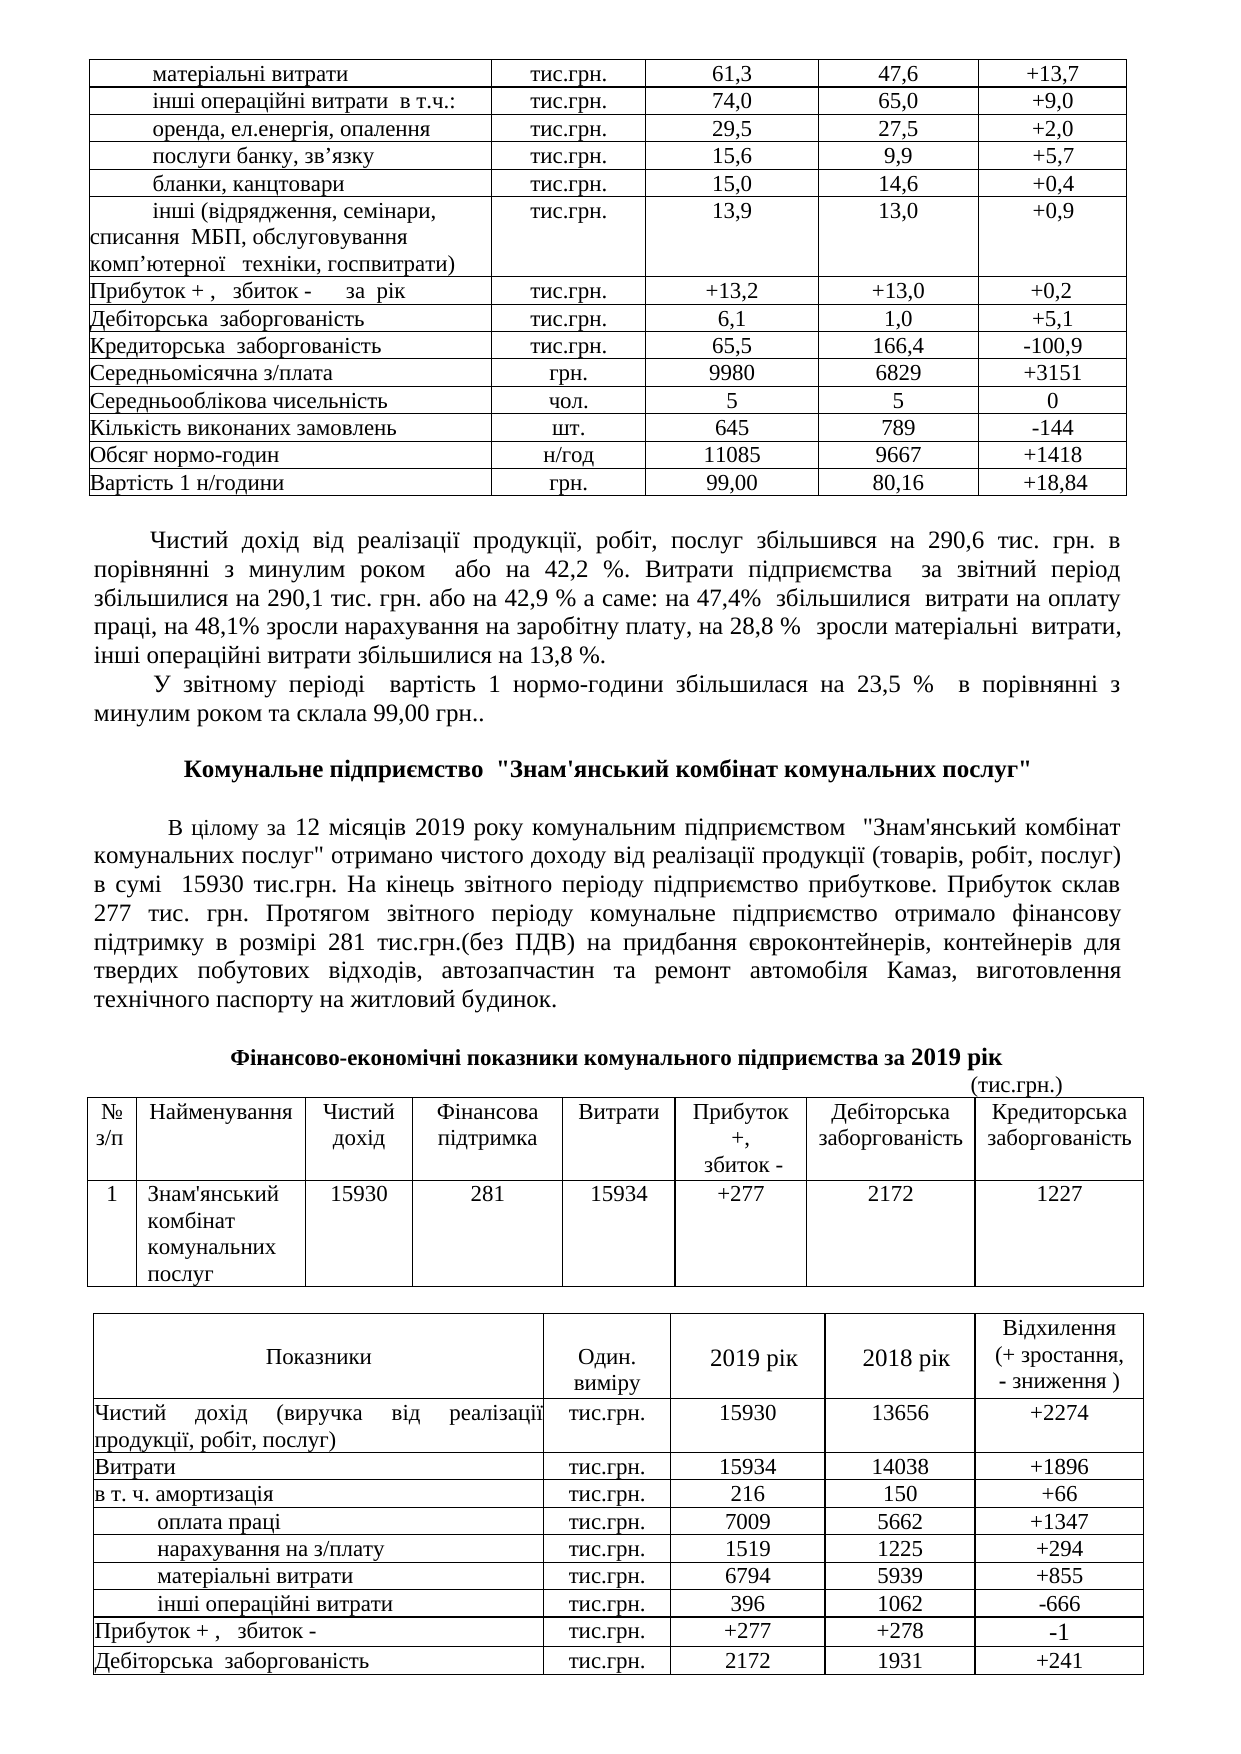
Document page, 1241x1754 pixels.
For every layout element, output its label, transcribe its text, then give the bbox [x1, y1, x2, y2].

text (тис.грн.) [94, 1071, 1139, 1097]
table_cell бланки, канцтовари [90, 170, 491, 196]
table_cell тис.грн. [544, 1563, 670, 1589]
table_cell тис.грн. [492, 88, 645, 114]
table_cell 99,00 [646, 469, 818, 495]
table_header Витрати [563, 1098, 674, 1179]
table_cell оренда, ел.енергія, опалення [90, 115, 491, 141]
table_cell +0,4 [979, 170, 1126, 196]
table_cell матеріальні витрати [94, 1563, 543, 1589]
table_cell інші операційні витрати [94, 1590, 543, 1616]
table_cell 9667 [819, 442, 978, 468]
table_cell -100,9 [979, 332, 1126, 358]
table_cell +277 [671, 1618, 824, 1646]
table_cell Обсяг нормо-годин [90, 442, 491, 468]
table_cell +277 [676, 1181, 806, 1286]
table_cell тис.грн. [492, 142, 645, 169]
table_header Дебіторська заборгованість [807, 1098, 974, 1179]
table_cell +241 [976, 1647, 1143, 1673]
text В цілому за 12 місяців 2019 року комунальним підприємством "Знам'янський комбінат комунальних послуг" отримано чистого доходу від реалізації продукції (товарів, робіт, послуг) в сумі 15930 тис.грн. На кінець звітного періоду підприємство прибуткове. Прибуток склав 277 тис. грн. Протягом звітного періоду комунальне підприємство отримало фінансову підтримку в розмірі 281 тис.грн.(без ПДВ) на придбання євроконтейнерів, контейнерів для твердих побутових відходів, автозапчастин та ремонт автомобіля Камаз, виготовлення технічного паспорту на житловий будинок. [94, 812, 1122, 1013]
table_cell Кредиторська заборгованість [90, 332, 491, 358]
table_cell 1062 [826, 1590, 974, 1616]
table_cell тис.грн. [544, 1480, 670, 1507]
table_cell +2,0 [979, 115, 1126, 141]
table_cell +3151 [979, 359, 1126, 386]
table_cell +9,0 [979, 88, 1126, 114]
table_header Чистий дохід [306, 1098, 412, 1179]
table_cell 65,0 [819, 88, 978, 114]
table_cell тис.грн. [492, 170, 645, 196]
table_cell Дебіторська заборгованість [90, 305, 491, 331]
table_cell тис.грн. [544, 1508, 670, 1534]
table_cell 13,0 [819, 197, 978, 276]
table_cell 65,5 [646, 332, 818, 358]
table_cell +278 [826, 1618, 974, 1646]
table_cell +1418 [979, 442, 1126, 468]
table_cell 2172 [807, 1181, 974, 1286]
text Фінансово-економічні показники комунального підприємства за 2019 рік [94, 1042, 1139, 1071]
table_cell тис.грн. [492, 332, 645, 358]
table_cell послуги банку, зв’язку [90, 142, 491, 169]
table_cell 47,6 [819, 60, 978, 86]
table_cell тис.грн. [492, 60, 645, 86]
table_cell 5939 [826, 1563, 974, 1589]
table_cell +1896 [976, 1453, 1143, 1479]
table_cell тис.грн. [492, 197, 645, 276]
table_cell інші операційні витрати в т.ч.: [90, 88, 491, 114]
table_cell 645 [646, 414, 818, 441]
table_cell 5662 [826, 1508, 974, 1534]
table_cell +5,7 [979, 142, 1126, 169]
table_cell 1,0 [819, 305, 978, 331]
table_cell 15,0 [646, 170, 818, 196]
table_cell інші (відрядження, семінари, списання МБП, обслуговування комп’ютерної техніки, госпвитрати) [90, 197, 491, 276]
table_cell 80,16 [819, 469, 978, 495]
table_cell 1931 [826, 1647, 974, 1673]
table_cell 396 [671, 1590, 824, 1616]
table_cell Середньооблікова чисельність [90, 387, 491, 413]
table_cell тис.грн. [544, 1399, 670, 1452]
text У звітному періоді вартість 1 нормо-години збільшилася на 23,5 % в порівнянні з минулим роком та склала 99,00 грн.. [94, 669, 1122, 726]
table_cell +0,9 [979, 197, 1126, 276]
table_cell 14038 [826, 1453, 974, 1479]
table_cell 9,9 [819, 142, 978, 169]
table_cell 6,1 [646, 305, 818, 331]
table_cell 9980 [646, 359, 818, 386]
table_cell Вартість 1 н/години [90, 469, 491, 495]
table_cell 15930 [306, 1181, 412, 1286]
table_cell тис.грн. [544, 1453, 670, 1479]
table_cell 281 [413, 1181, 562, 1286]
table_cell матеріальні витрати [90, 60, 491, 86]
table_header Найменування [137, 1098, 305, 1179]
table_cell +66 [976, 1480, 1143, 1507]
table_cell шт. [492, 414, 645, 441]
table_cell 1519 [671, 1535, 824, 1562]
table_cell Прибуток + , збиток - [94, 1618, 543, 1646]
table_cell 13,9 [646, 197, 818, 276]
table_cell 1 [88, 1181, 136, 1286]
table_cell тис.грн. [492, 277, 645, 303]
table_cell в т. ч. амортизація [94, 1480, 543, 1507]
text Комунальне підприємство "Знам'янський комбінат комунальних послуг" [94, 754, 1122, 783]
table_cell грн. [492, 359, 645, 386]
table_cell 166,4 [819, 332, 978, 358]
table_cell Витрати [94, 1453, 543, 1479]
table_header 2018 рік [826, 1314, 974, 1398]
table_cell нарахування на з/плату [94, 1535, 543, 1562]
table_cell 15934 [563, 1181, 674, 1286]
table_cell 27,5 [819, 115, 978, 141]
table_cell 1225 [826, 1535, 974, 1562]
table_cell тис.грн. [544, 1618, 670, 1646]
table_cell 29,5 [646, 115, 818, 141]
table_cell +5,1 [979, 305, 1126, 331]
table_cell +13,0 [819, 277, 978, 303]
table_cell 6829 [819, 359, 978, 386]
table_cell 13656 [826, 1399, 974, 1452]
table_cell тис.грн. [544, 1535, 670, 1562]
table_cell Знам'янський комбінат комунальних послуг [137, 1181, 305, 1286]
table_cell +0,2 [979, 277, 1126, 303]
table_header Показники [94, 1314, 543, 1398]
table_cell грн. [492, 469, 645, 495]
table_cell оплата праці [94, 1508, 543, 1534]
table_cell +13,2 [646, 277, 818, 303]
table_header № з/п [88, 1098, 136, 1179]
table_header Кредиторська заборгованість [976, 1098, 1143, 1179]
table_cell тис.грн. [544, 1590, 670, 1616]
text Чистий дохід від реалізації продукції, робіт, послуг збільшився на 290,6 тис. грн. в порівнянні з минулим роком або на 42,2 %. Витрати підприємства за звітний період збільшилися на 290,1 тис. грн. або на 42,9 % а саме: на 47,4% збільшилися витрати на оплату праці, на 48,1% зросли нарахування на заробітну плату, на 28,8 % зросли матеріальні витрати, інші операційні витрати збільшилися на 13,8 %. [94, 525, 1122, 669]
table_header Один. виміру [544, 1314, 670, 1398]
table_cell 74,0 [646, 88, 818, 114]
table_cell +1347 [976, 1508, 1143, 1534]
table_cell +855 [976, 1563, 1143, 1589]
table_cell 15,6 [646, 142, 818, 169]
table_cell тис.грн. [492, 305, 645, 331]
table_cell 1227 [976, 1181, 1143, 1286]
table_cell 7009 [671, 1508, 824, 1534]
table_cell н/год [492, 442, 645, 468]
table_cell Середньомісячна з/плата [90, 359, 491, 386]
table_cell чол. [492, 387, 645, 413]
table_cell Чистий дохід (виручка від реалізації продукції, робіт, послуг) [94, 1399, 543, 1452]
table_cell +294 [976, 1535, 1143, 1562]
table_cell -144 [979, 414, 1126, 441]
table_cell +13,7 [979, 60, 1126, 86]
table_cell тис.грн. [492, 115, 645, 141]
table_header Відхилення (+ зростання, - зниження ) [976, 1314, 1143, 1398]
table_cell +2274 [976, 1399, 1143, 1452]
table_cell 2172 [671, 1647, 824, 1673]
table_cell 61,3 [646, 60, 818, 86]
table_cell -1 [976, 1618, 1143, 1646]
table_cell 0 [979, 387, 1126, 413]
table_cell 6794 [671, 1563, 824, 1589]
table_cell 216 [671, 1480, 824, 1507]
table_cell 5 [646, 387, 818, 413]
table_cell -666 [976, 1590, 1143, 1616]
table_cell 11085 [646, 442, 818, 468]
table_header Фінансова підтримка [413, 1098, 562, 1179]
table_cell 789 [819, 414, 978, 441]
table_cell Дебіторська заборгованість [94, 1647, 543, 1673]
table_cell Прибуток + , збиток - за рік [90, 277, 491, 303]
table_cell 5 [819, 387, 978, 413]
table_header Прибуток +, збиток - [676, 1098, 806, 1179]
table_cell тис.грн. [544, 1647, 670, 1673]
table_cell 15930 [671, 1399, 824, 1452]
table_cell +18,84 [979, 469, 1126, 495]
table_header 2019 рік [671, 1314, 824, 1398]
table_cell 150 [826, 1480, 974, 1507]
table_cell Кількість виконаних замовлень [90, 414, 491, 441]
table_cell 14,6 [819, 170, 978, 196]
table_cell 15934 [671, 1453, 824, 1479]
